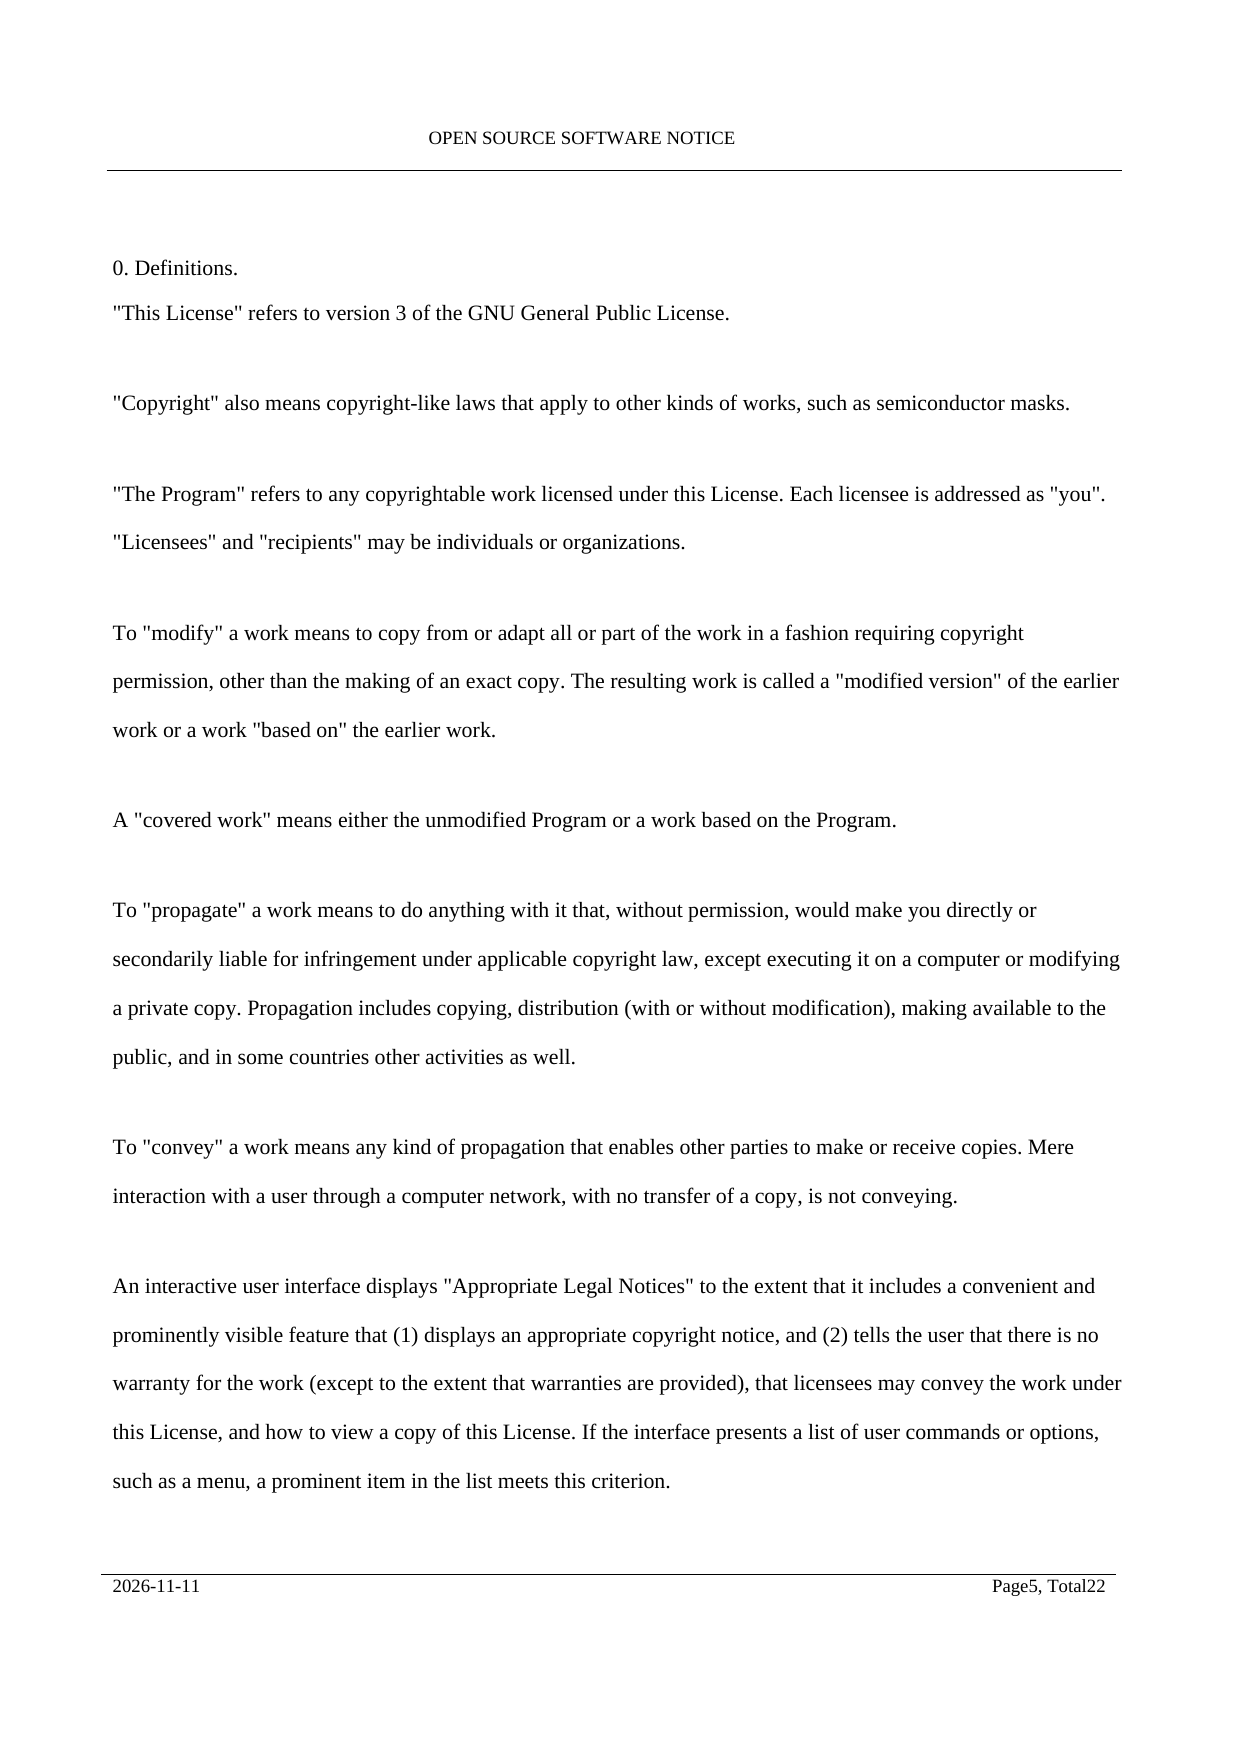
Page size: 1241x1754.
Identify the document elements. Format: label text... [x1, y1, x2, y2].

text An interactive user interface displays "Appropriate Legal Notices" to the extent that it includes a convenient and prominently visible feature that (1) displays an appropriate copyright notice, and (2) tells the user that there is no warranty for the work (except to the extent that warranties are provided), that licensees may convey the work under this License, and how to view a copy of this License. If the interface presents a list of user commands or options, such as a menu, a prominent item in the list meets this criterion. [112, 1269, 1128, 1497]
text "This License" refers to version 3 of the GNU General Public License. [112, 297, 1128, 329]
text A "covered work" means either the unmodified Program or a work based on the Program. [112, 804, 1128, 836]
text "Copyright" also means copyright-like laws that apply to other kinds of works, such as semiconductor masks. [112, 387, 1128, 419]
text "The Program" refers to any copyrightable work licensed under this License. Each licensee is addressed as "you". "Licensees" and "recipients" may be individuals or organizations. [112, 477, 1128, 558]
text 0. Definitions. [112, 251, 1128, 284]
text To "convey" a work means any kind of propagation that enables other parties to make or receive copies. Mere interaction with a user through a computer network, with no transfer of a copy, is not conveying. [112, 1130, 1128, 1212]
text To "modify" a work means to copy from or adapt all or part of the work in a fashion requiring copyright permission, other than the making of an exact copy. The resulting work is called a "modified version" of the earlier work or a work "based on" the earlier work. [112, 616, 1128, 746]
text To "propagate" a work means to do anything with it that, without permission, would make you directly or secondarily liable for infringement under applicable copyright law, except executing it on a computer or modifying a private copy. Propagation includes copying, distribution (with or without modification), making available to the public, and in some countries other activities as well. [112, 894, 1128, 1073]
